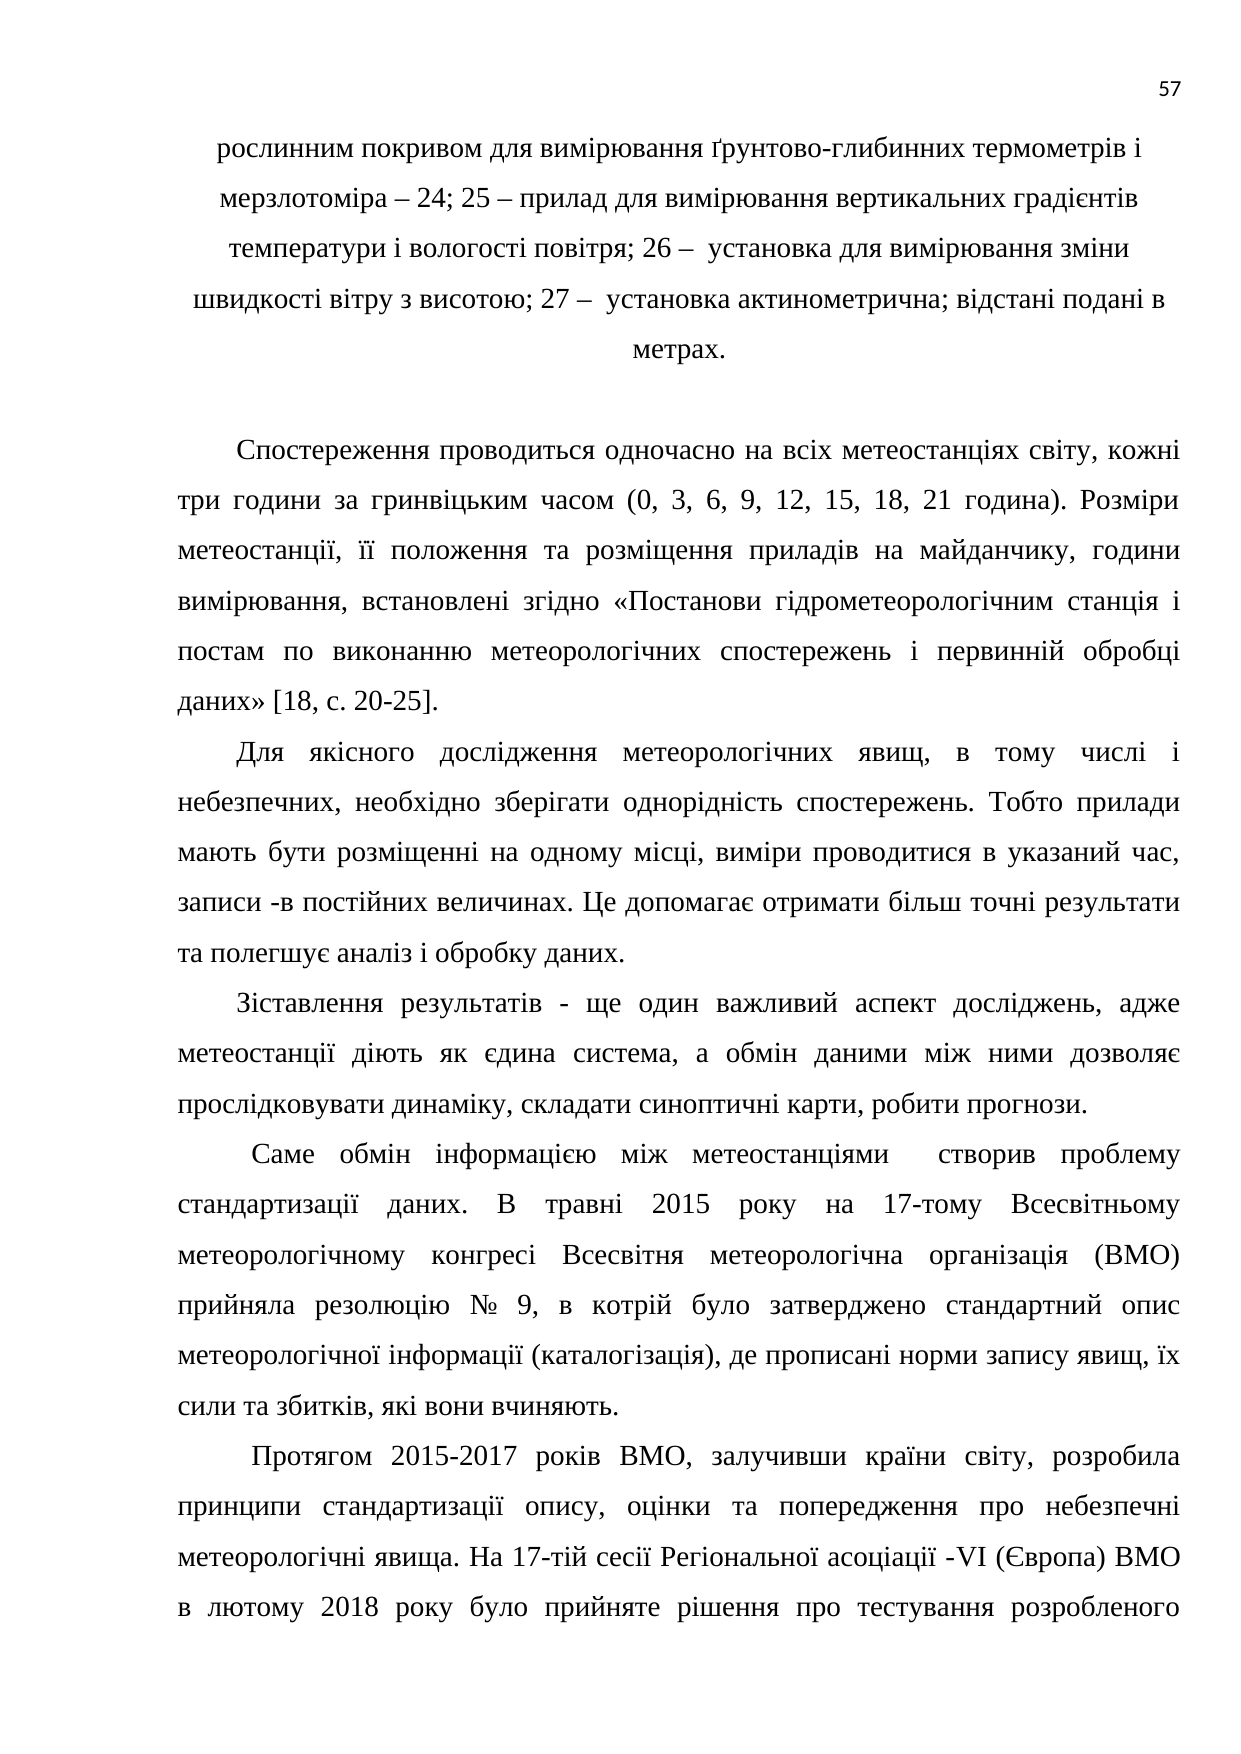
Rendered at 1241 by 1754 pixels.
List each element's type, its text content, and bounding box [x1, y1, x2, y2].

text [177, 1438, 1181, 1622]
text Саме обмін інформацією між метеостанціями створив проблему стандартизації даних. В травні 2015 року на 17-тому Всесвітньому метеорологічному конгресі Всесвітня метеорологічна організація (ВМО) прийняла резолюцію № 9, в котрій було затверджено стандартний опис метеорологічної інформації (каталогізація), де прописані норми запису явищ, їх сили та збитків, які вони вчиняють. [177, 1136, 1181, 1421]
text Спостереження проводиться одночасно на всіх метеостанціях світу, кожні три години за гринвіцьким часом (0, 3, 6, 9, 12, 15, 18, 21 година). Розміри метеостанції, її положення та розміщення приладів на майданчику, години вимірювання, встановлені згідно «Постанови гідрометеорологічним станція і постам по виконанню метеорологічних спостережень і первинній обробці даних» [18, с. 20-25]. [177, 432, 1181, 717]
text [177, 130, 1181, 365]
text Зіставлення результатів - ще один важливий аспект досліджень, адже метеостанції діють як єдина система, а обмін даними між ними дозволяє прослідковувати динаміку, складати синоптичні карти, робити прогнози. [177, 985, 1181, 1119]
text Для якісного дослідження метеорологічних явищ, в тому числі і небезпечних, необхідно зберігати однорідність спостережень. Тобто прилади мають бути розміщенні на одному місці, виміри проводитися в указаний час, записи -в постійних величинах. Це допомагає отримати більш точні результати та полегшує аналіз і обробку даних. [177, 734, 1181, 968]
